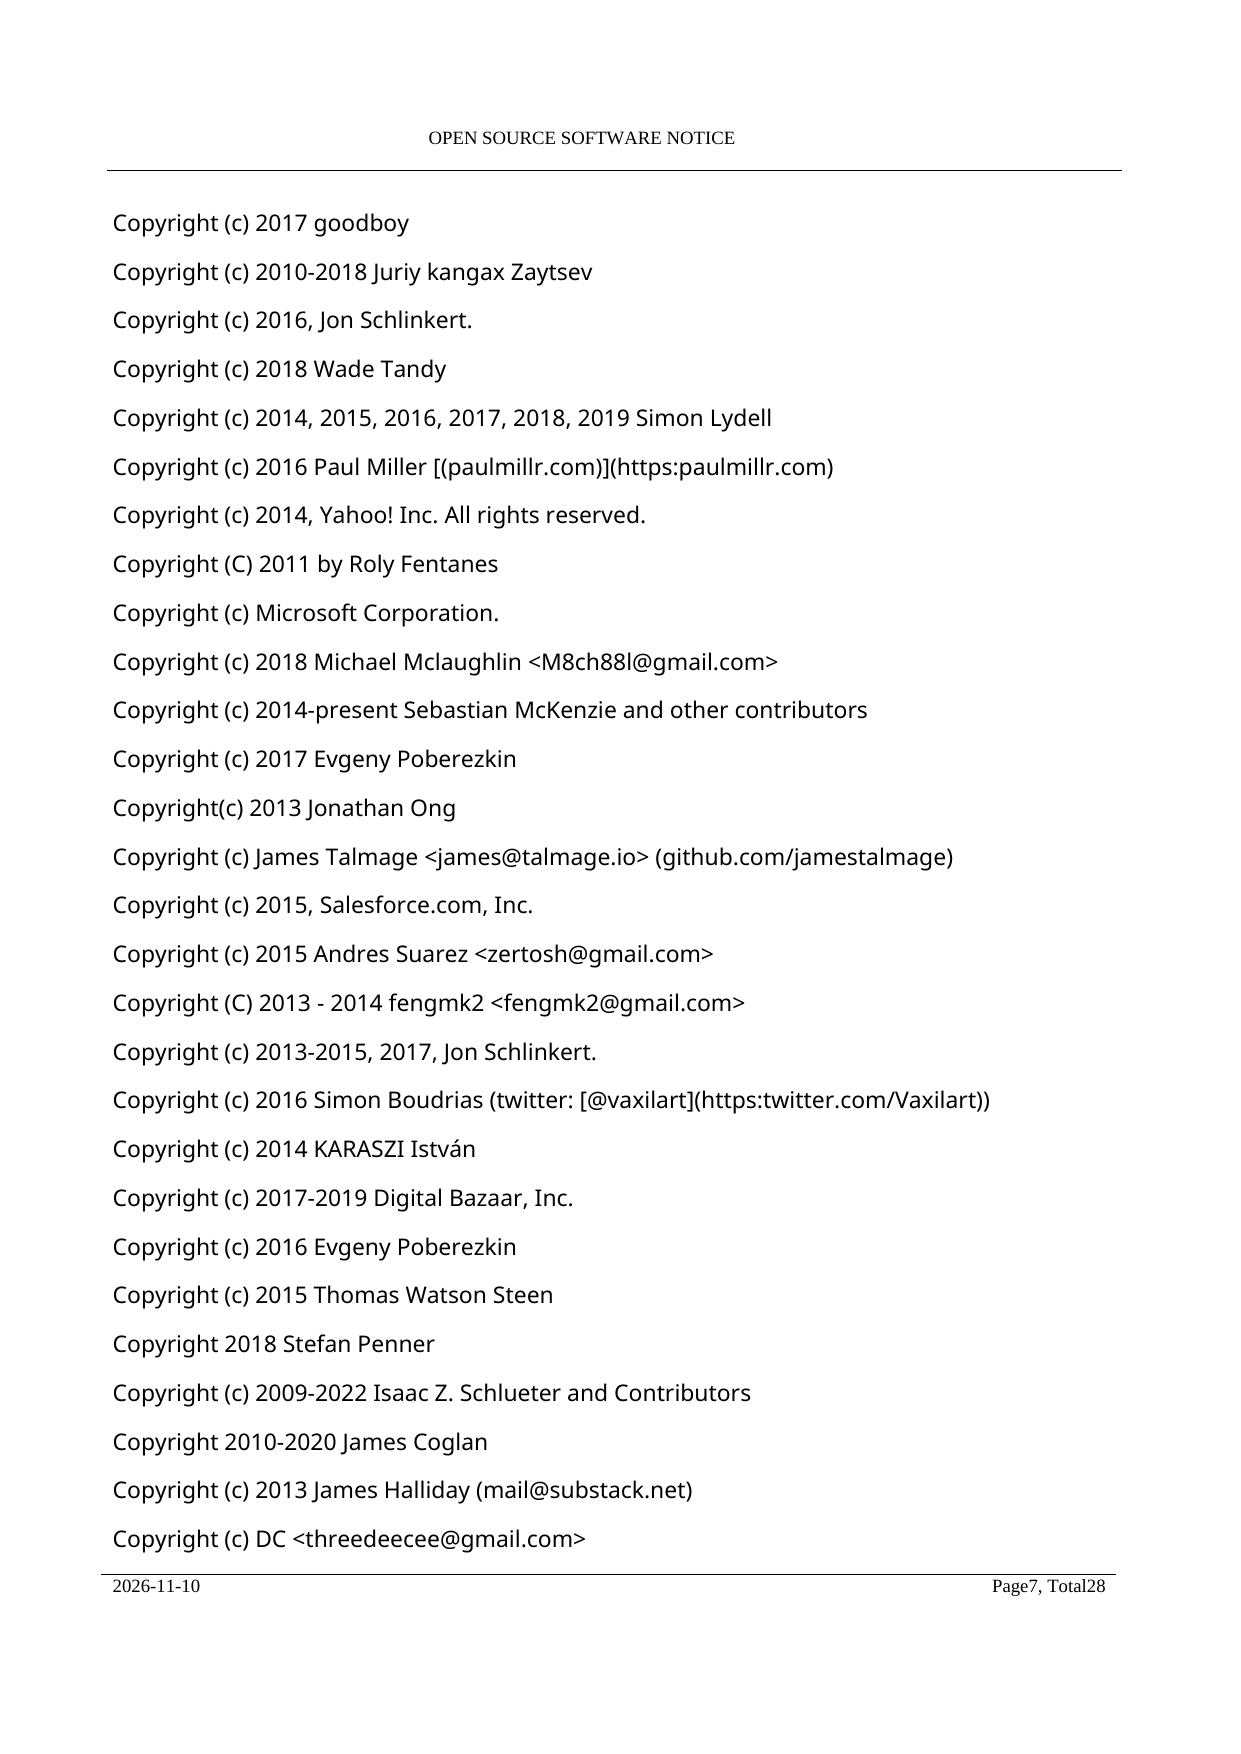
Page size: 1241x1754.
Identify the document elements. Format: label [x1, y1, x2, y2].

text [112, 206, 1128, 1555]
